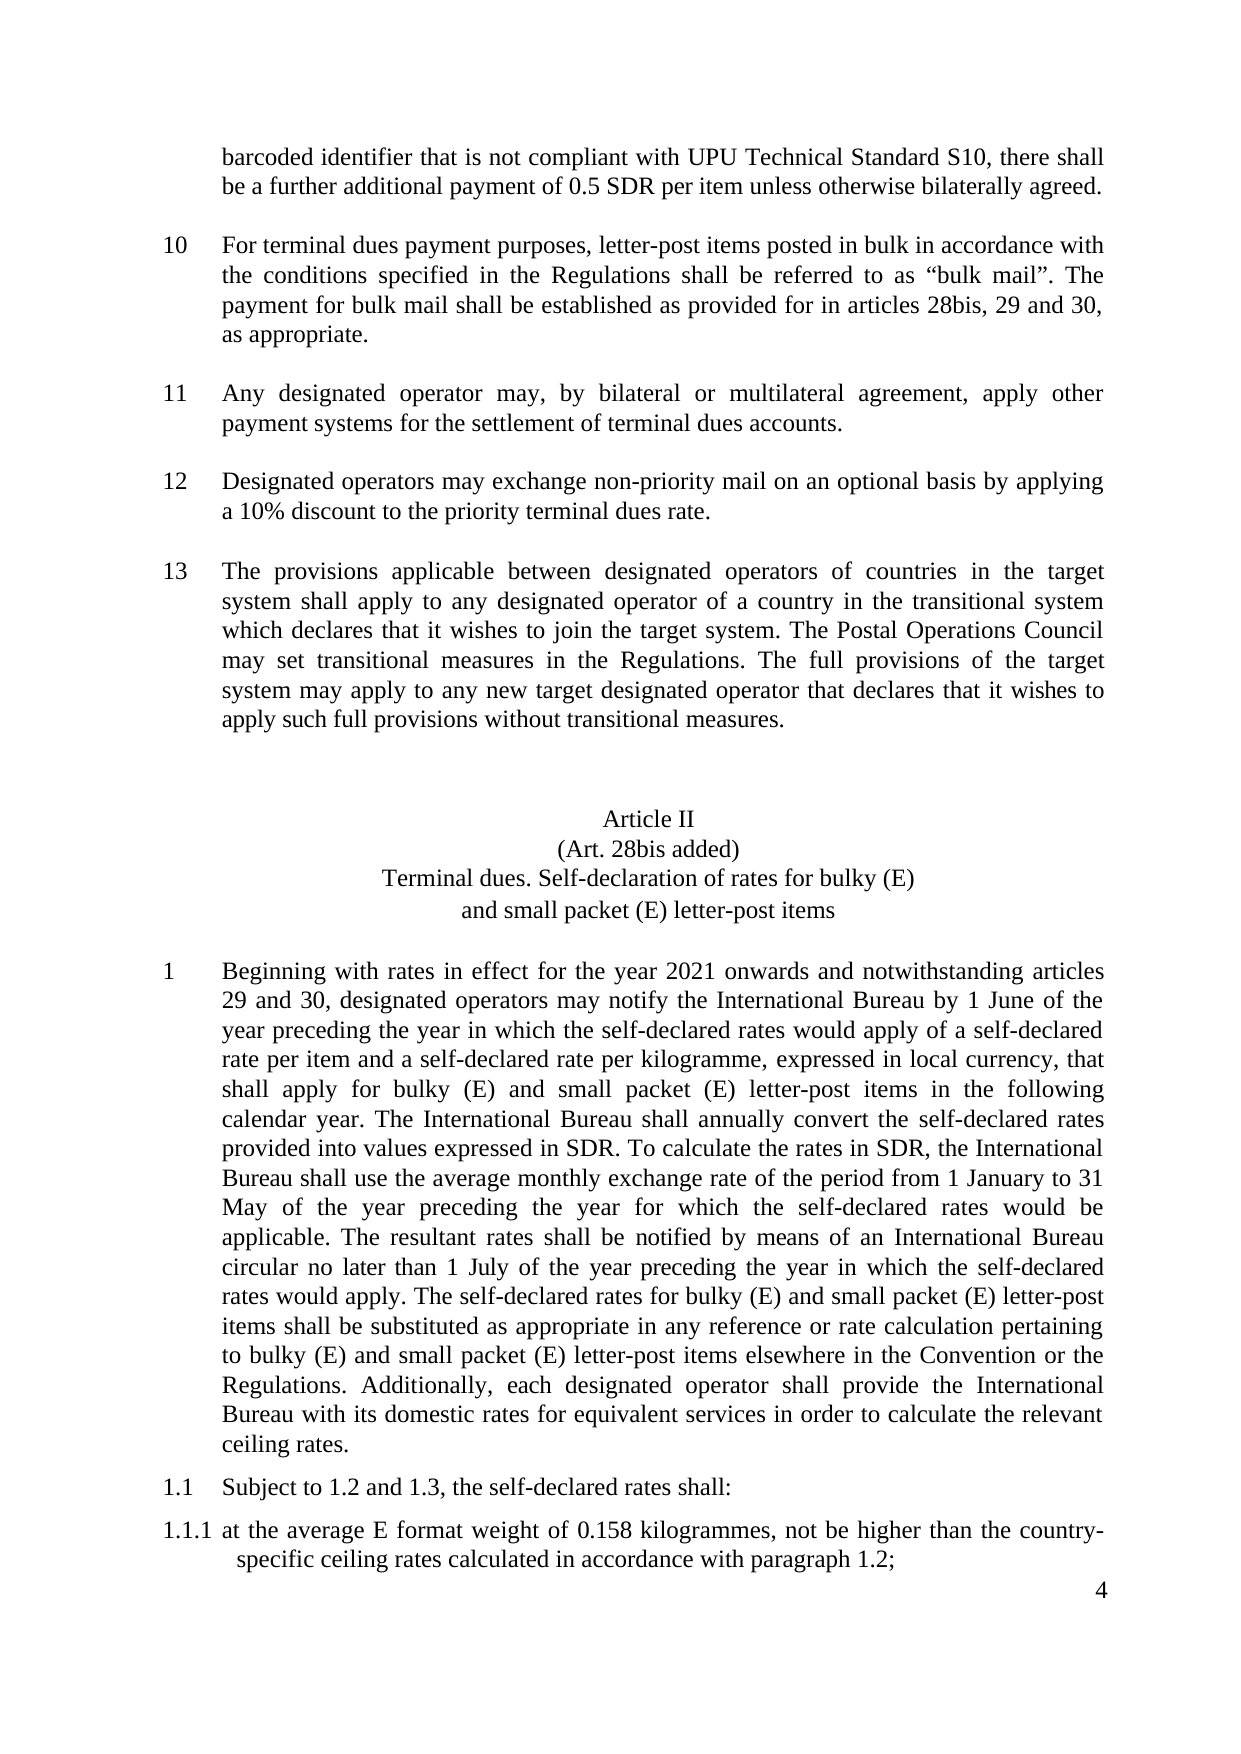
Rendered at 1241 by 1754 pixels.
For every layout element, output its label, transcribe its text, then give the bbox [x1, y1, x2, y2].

list For terminal dues payment purposes, letter-post items posted in bulk in accordance with the conditions specified in the Regulations shall be referred to as “bulk mail”. The payment for bulk mail shall be established as provided for in articles 28bis, 29 and 30, as appropriate. [162, 231, 1104, 348]
subtitle Terminal dues. Self-declaration of rates for bulky (E) [192, 863, 1104, 892]
list The provisions applicable between designated operators of countries in the target system shall apply to any designated operator of a country in the transitional system which declares that it wishes to join the target system. The Postal Operations Council may set transitional measures in the Regulations. The full provisions of the target system may apply to any new target designated operator that declares that it wishes to apply such full provisions without transitional measures. [162, 556, 1104, 733]
subtitle and small packet (E) letter-post items [192, 895, 1104, 924]
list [162, 142, 1104, 200]
list Beginning with rates in effect for the year 2021 onwards and notwithstanding articles 29 and 30, designated operators may notify the International Bureau by 1 June of the year preceding the year in which the self-declared rates would apply of a self-declared rate per item and a self-declared rate per kilogramme, expressed in local currency, that shall apply for bulky (E) and small packet (E) letter-post items in the following calendar year. The International Bureau shall annually convert the self-declared rates provided into values expressed in SDR. To calculate the rates in SDR, the International Bureau shall use the average monthly exchange rate of the period from 1 January to 31 May of the year preceding the year for which the self-declared rates would be applicable. The resultant rates shall be notified by means of an International Bureau circular no later than 1 July of the year preceding the year in which the self-declared rates would apply. The self-declared rates for bulky (E) and small packet (E) letter-post items shall be substituted as appropriate in any reference or rate calculation pertaining to bulky (E) and small packet (E) letter-post items elsewhere in the Convention or the Regulations. Additionally, each designated operator shall provide the International Bureau with its domestic rates for equivalent services in order to calculate the relevant ceiling rates. [162, 956, 1104, 1458]
list Subject to 1.2 and 1.3, the self-declared rates shall: [162, 1472, 1104, 1501]
text Article II [192, 804, 1104, 833]
list Any designated operator may, by bilateral or multilateral agreement, apply other payment systems for the settlement of terminal dues accounts. [162, 378, 1104, 437]
text (Art. 28bis added) [192, 834, 1104, 863]
list Designated operators may exchange non-priority mail on an optional basis by applying a 10% discount to the priority terminal dues rate. [162, 466, 1104, 524]
list at the average E format weight of 0.158 kilogrammes, not be higher than the country-specific ceiling rates calculated in accordance with paragraph 1.2; [162, 1515, 1104, 1573]
